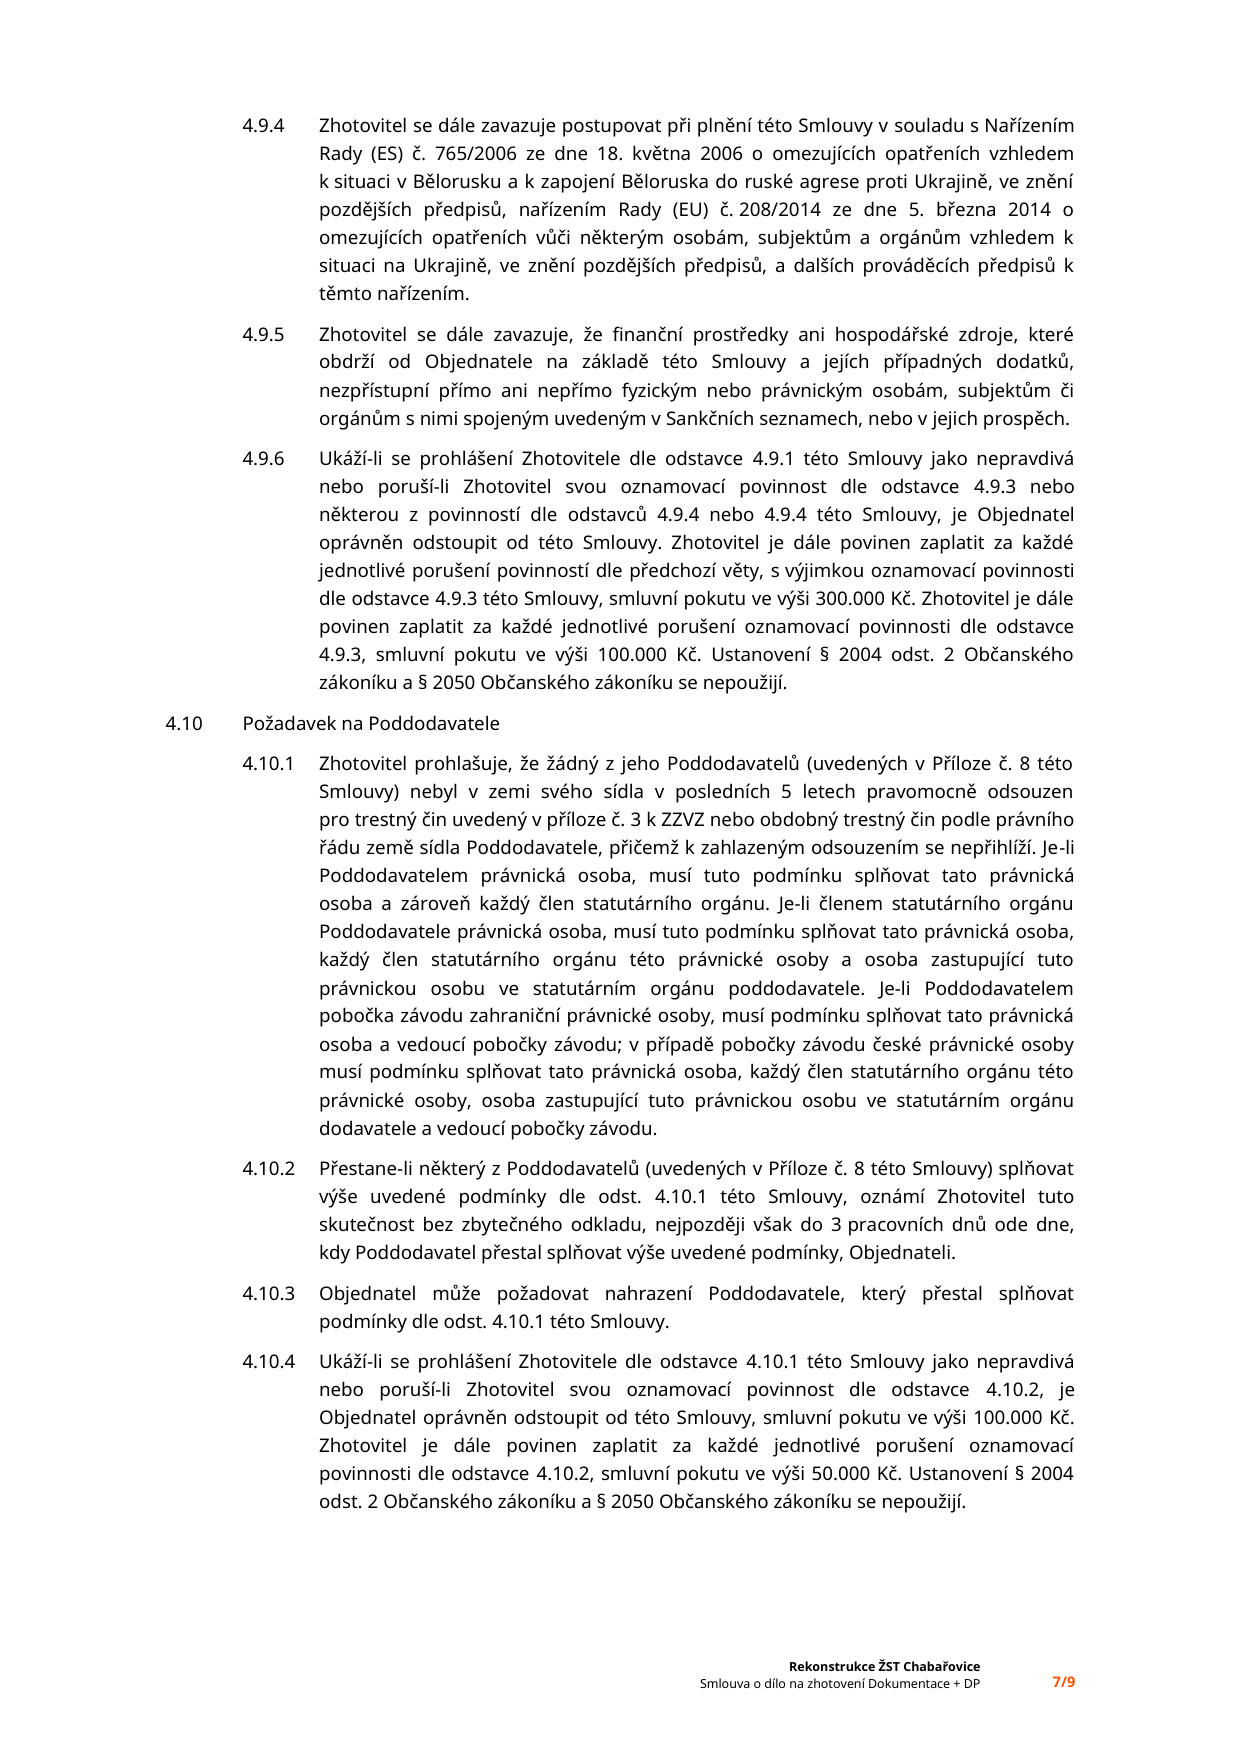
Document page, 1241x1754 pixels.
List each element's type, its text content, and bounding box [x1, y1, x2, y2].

text Přestane-li některý z Poddodavatelů (uvedených v Příloze č. 8 této Smlouvy) splňovat výše uvedené podmínky dle odst. 4.10.1 této Smlouvy, oznámí Zhotovitel tuto skutečnost bez zbytečného odkladu, nejpozději však do 3 pracovních dnů ode dne, kdy Poddodavatel přestal splňovat výše uvedené podmínky, Objednateli. [242, 1155, 1075, 1265]
text Ukáží-li se prohlášení Zhotovitele dle odstavce 4.9.1 této Smlouvy jako nepravdivá nebo poruší-li Zhotovitel svou oznamovací povinnost dle odstavce 4.9.3 nebo některou z povinností dle odstavců 4.9.4 nebo 4.9.5 této Smlouvy, je Objednatel oprávněn odstoupit od této Smlouvy. Zhotovitel je dále povinen zaplatit za každé jednotlivé porušení povinností dle předchozí věty, s výjimkou oznamovací povinnosti dle odstavce 4.9.3 této Smlouvy, smluvní pokutu ve výši 300.000 Kč. Zhotovitel je dále povinen zaplatit za každé jednotlivé porušení oznamovací povinnosti dle odstavce 4.9.3, smluvní pokutu ve výši 100.000 Kč. Ustanovení § 2004 odst. 2 Občanského zákoníku a § 2050 Občanského zákoníku se nepoužijí. [242, 445, 1075, 695]
text Zhotovitel se dále zavazuje, že finanční prostředky ani hospodářské zdroje, které obdrží od Objednatele na základě této Smlouvy a jejích případných dodatků, nezpřístupní přímo ani nepřímo fyzickým nebo právnickým osobám, subjektům či orgánům s nimi spojeným uvedeným v Sankčních seznamech, nebo v jejich prospěch. [242, 321, 1075, 430]
text Zhotovitel se dále zavazuje postupovat při plnění této Smlouvy v souladu s Nařízením Rady (ES) č. 765/2006 ze dne 18. května 2006 o omezujících opatřeních vzhledem k situaci v Bělorusku a k zapojení Běloruska do ruské agrese proti Ukrajině, ve znění pozdějších předpisů, nařízením Rady (EU) č. 208/2014 ze dne 5. března 2014 o omezujících opatřeních vůči některým osobám, subjektům a orgánům vzhledem k situaci na Ukrajině, ve znění pozdějších předpisů, a dalších prováděcích předpisů k těmto nařízením. [242, 112, 1075, 306]
text Ukáží-li se prohlášení Zhotovitele dle odstavce 4.10.1 této Smlouvy jako nepravdivá nebo poruší-li Zhotovitel svou oznamovací povinnost dle odstavce 4.10.2, je Objednatel oprávněn odstoupit od této Smlouvy, smluvní pokutu ve výši 100.000 Kč. Zhotovitel je dále povinen zaplatit za každé jednotlivé porušení oznamovací povinnosti dle odstavce 4.10.2, smluvní pokutu ve výši 50.000 Kč. Ustanovení § 2004 odst. 2 Občanského zákoníku a § 2050 Občanského zákoníku se nepoužijí. [242, 1348, 1075, 1514]
text Objednatel může požadovat nahrazení Poddodavatele, který přestal splňovat podmínky dle odst. 4.10.1 této Smlouvy. [242, 1280, 1075, 1333]
text Požadavek na Poddodavatele [165, 710, 1075, 736]
text Zhotovitel prohlašuje, že žádný z jeho Poddodavatelů (uvedených v Příloze č. 8 této Smlouvy) nebyl v zemi svého sídla v posledních 5 letech pravomocně odsouzen pro trestný čin uvedený v příloze č. 3 k ZZVZ nebo obdobný trestný čin podle právního řádu země sídla Poddodavatele, přičemž k zahlazeným odsouzením se nepřihlíží. Je-li Poddodavatelem právnická osoba, musí tuto podmínku splňovat tato právnická osoba a zároveň každý člen statutárního orgánu. Je-li členem statutárního orgánu Poddodavatele právnická osoba, musí tuto podmínku splňovat tato právnická osoba, každý člen statutárního orgánu této právnické osoby a osoba zastupující tuto právnickou osobu ve statutárním orgánu poddodavatele. Je-li Poddodavatelem pobočka závodu zahraniční právnické osoby, musí podmínku splňovat tato právnická osoba a vedoucí pobočky závodu; v případě pobočky závodu české právnické osoby musí podmínku splňovat tato právnická osoba, každý člen statutárního orgánu této právnické osoby, osoba zastupující tuto právnickou osobu ve statutárním orgánu dodavatele a vedoucí pobočky závodu. [242, 751, 1075, 1140]
